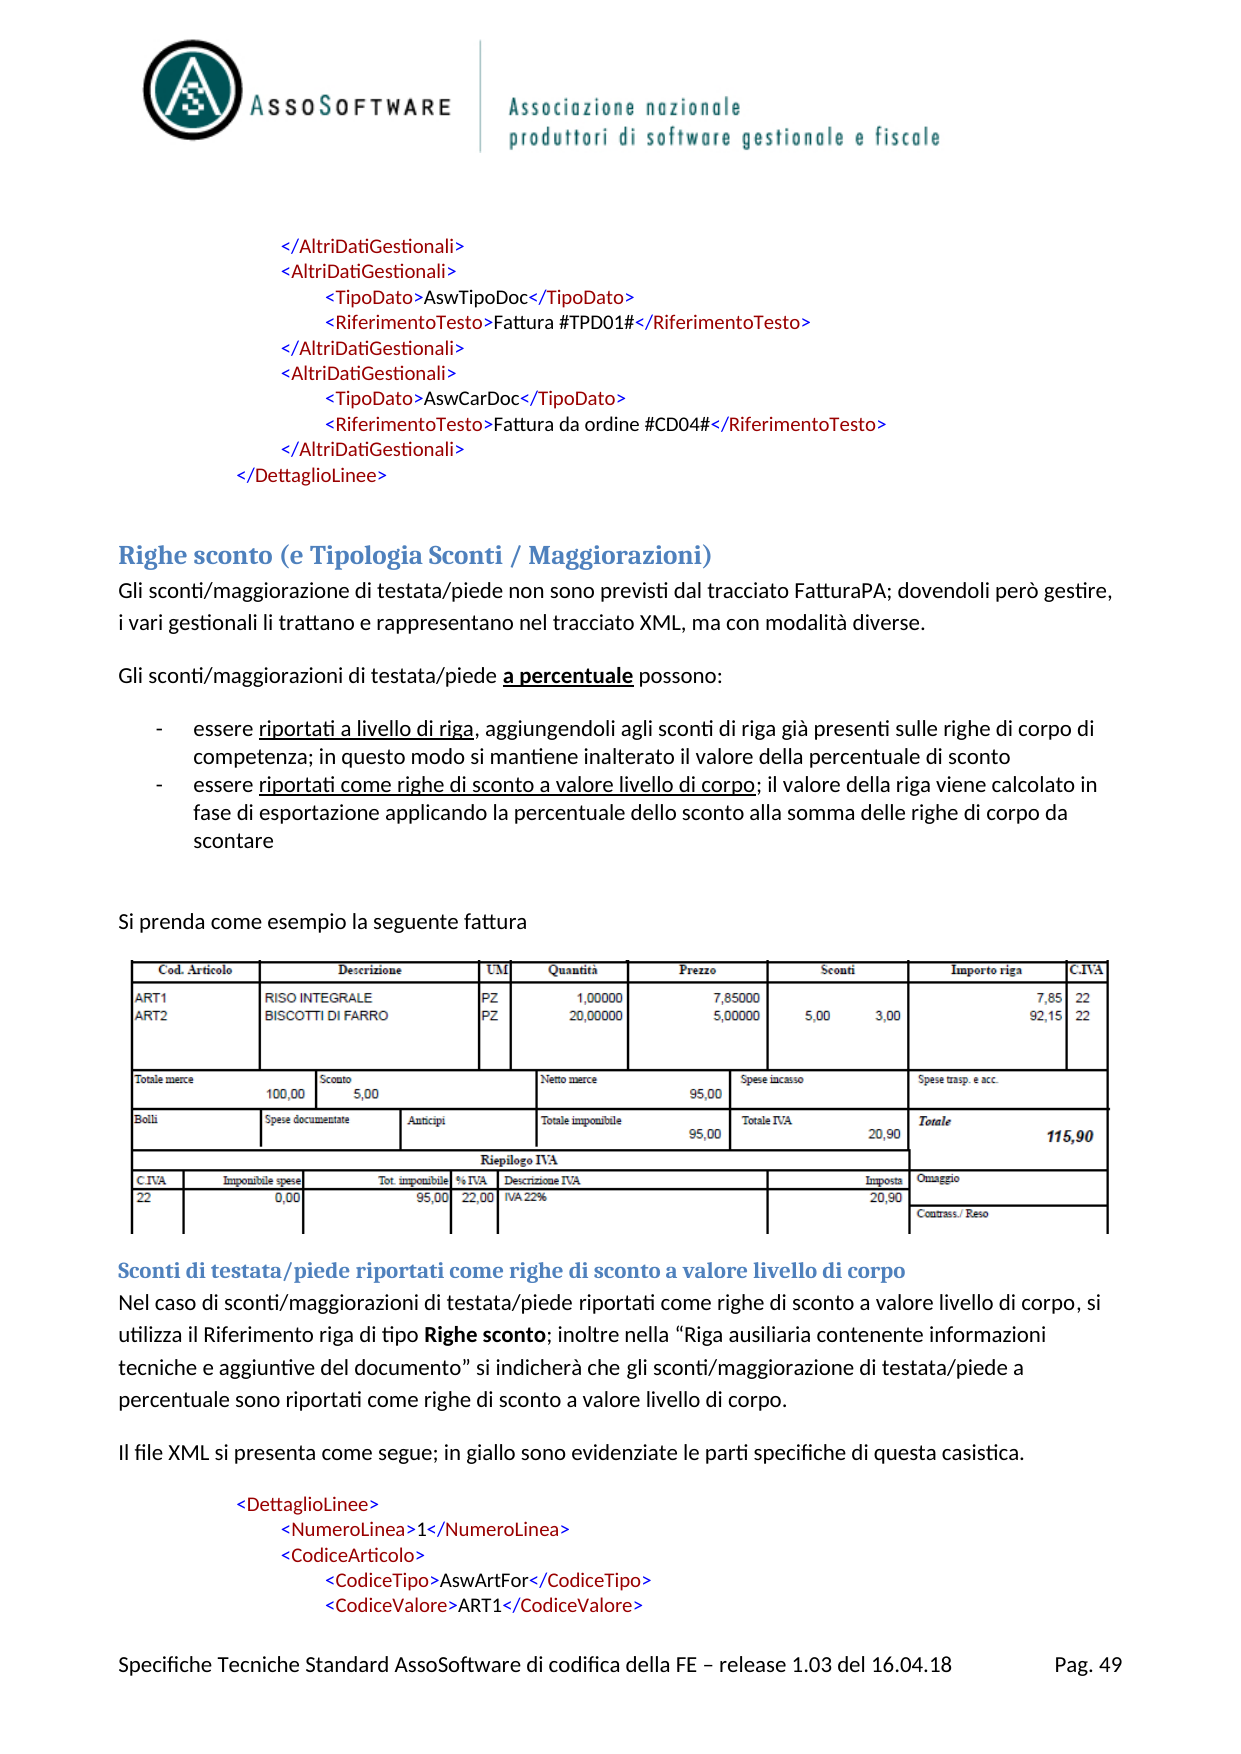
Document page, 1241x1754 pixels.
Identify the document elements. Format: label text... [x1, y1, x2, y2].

text <RiferimentoTesto>Fattura #TPD01#</RiferimentoTesto> [281, 309, 1122, 335]
text <AltriDatiGestionali> [281, 360, 1122, 386]
text <AltriDatiGestionali> [281, 258, 1122, 284]
text <DettaglioLinee> [236, 1491, 1122, 1516]
text <RiferimentoTesto>Fattura da ordine #CD04#</RiferimentoTesto> [281, 411, 1122, 436]
text </AltriDatiGestionali> [281, 335, 1122, 360]
text </AltriDatiGestionali> [281, 436, 1122, 462]
subtitle Sconti di testata/piede riportati come righe di sconto a valore livello di corpo [118, 1258, 1122, 1284]
text <CodiceTipo>AswArtFor</CodiceTipo> [325, 1567, 793, 1593]
text <NumeroLinea>1</NumeroLinea> [281, 1516, 662, 1542]
list essere riportati come righe di sconto a valore livello di corpo; il valore della riga viene calcolato in fase di esportazione applicando la percentuale dello sconto alla somma delle righe di corpo da scontare [156, 770, 1122, 854]
picture [118, 960, 1123, 1234]
text <TipoDato>AswCarDoc</TipoDato> [281, 386, 1122, 411]
text Si prenda come esempio la seguente fattura [118, 907, 1122, 935]
text </AltriDatiGestionali> [281, 233, 1122, 258]
text <CodiceArticolo> [281, 1542, 662, 1567]
text Gli sconti/maggiorazioni di testata/piede a percentuale possono: [118, 661, 1122, 689]
text Gli sconti/maggiorazione di testata/piede non sono previsti dal tracciato FatturaPA; dovendoli però gestire, i vari gestionali li trattano e rappresentano nel tracciato XML, ma con modalità diverse. [118, 576, 1122, 636]
text Il file XML si presenta come segue; in giallo sono evidenziate le parti specifiche di questa casistica. [118, 1438, 1122, 1466]
subtitle Righe sconto (e Tipologia Sconti / Maggiorazioni) [118, 540, 1122, 571]
text Nel caso di sconti/maggiorazioni di testata/piede riportati come righe di sconto a valore livello di corpo, si utilizza il Riferimento riga di tipo Righe sconto; inoltre nella “Riga ausiliaria contenente informazioni tecniche e aggiuntive del documento” si indicherà che gli sconti/maggiorazione di testata/piede a percentuale sono riportati come righe di sconto a valore livello di corpo. [118, 1288, 1122, 1413]
text </DettaglioLinee> [236, 462, 1122, 487]
text <CodiceValore>ART1</CodiceValore> [325, 1593, 793, 1618]
list essere riportati a livello di riga, aggiungendoli agli sconti di riga già presenti sulle righe di corpo di competenza; in questo modo si mantiene inalterato il valore della percentuale di sconto [156, 714, 1122, 770]
picture [118, 6, 1123, 153]
text <TipoDato>AswTipoDoc</TipoDato> [281, 284, 1122, 309]
